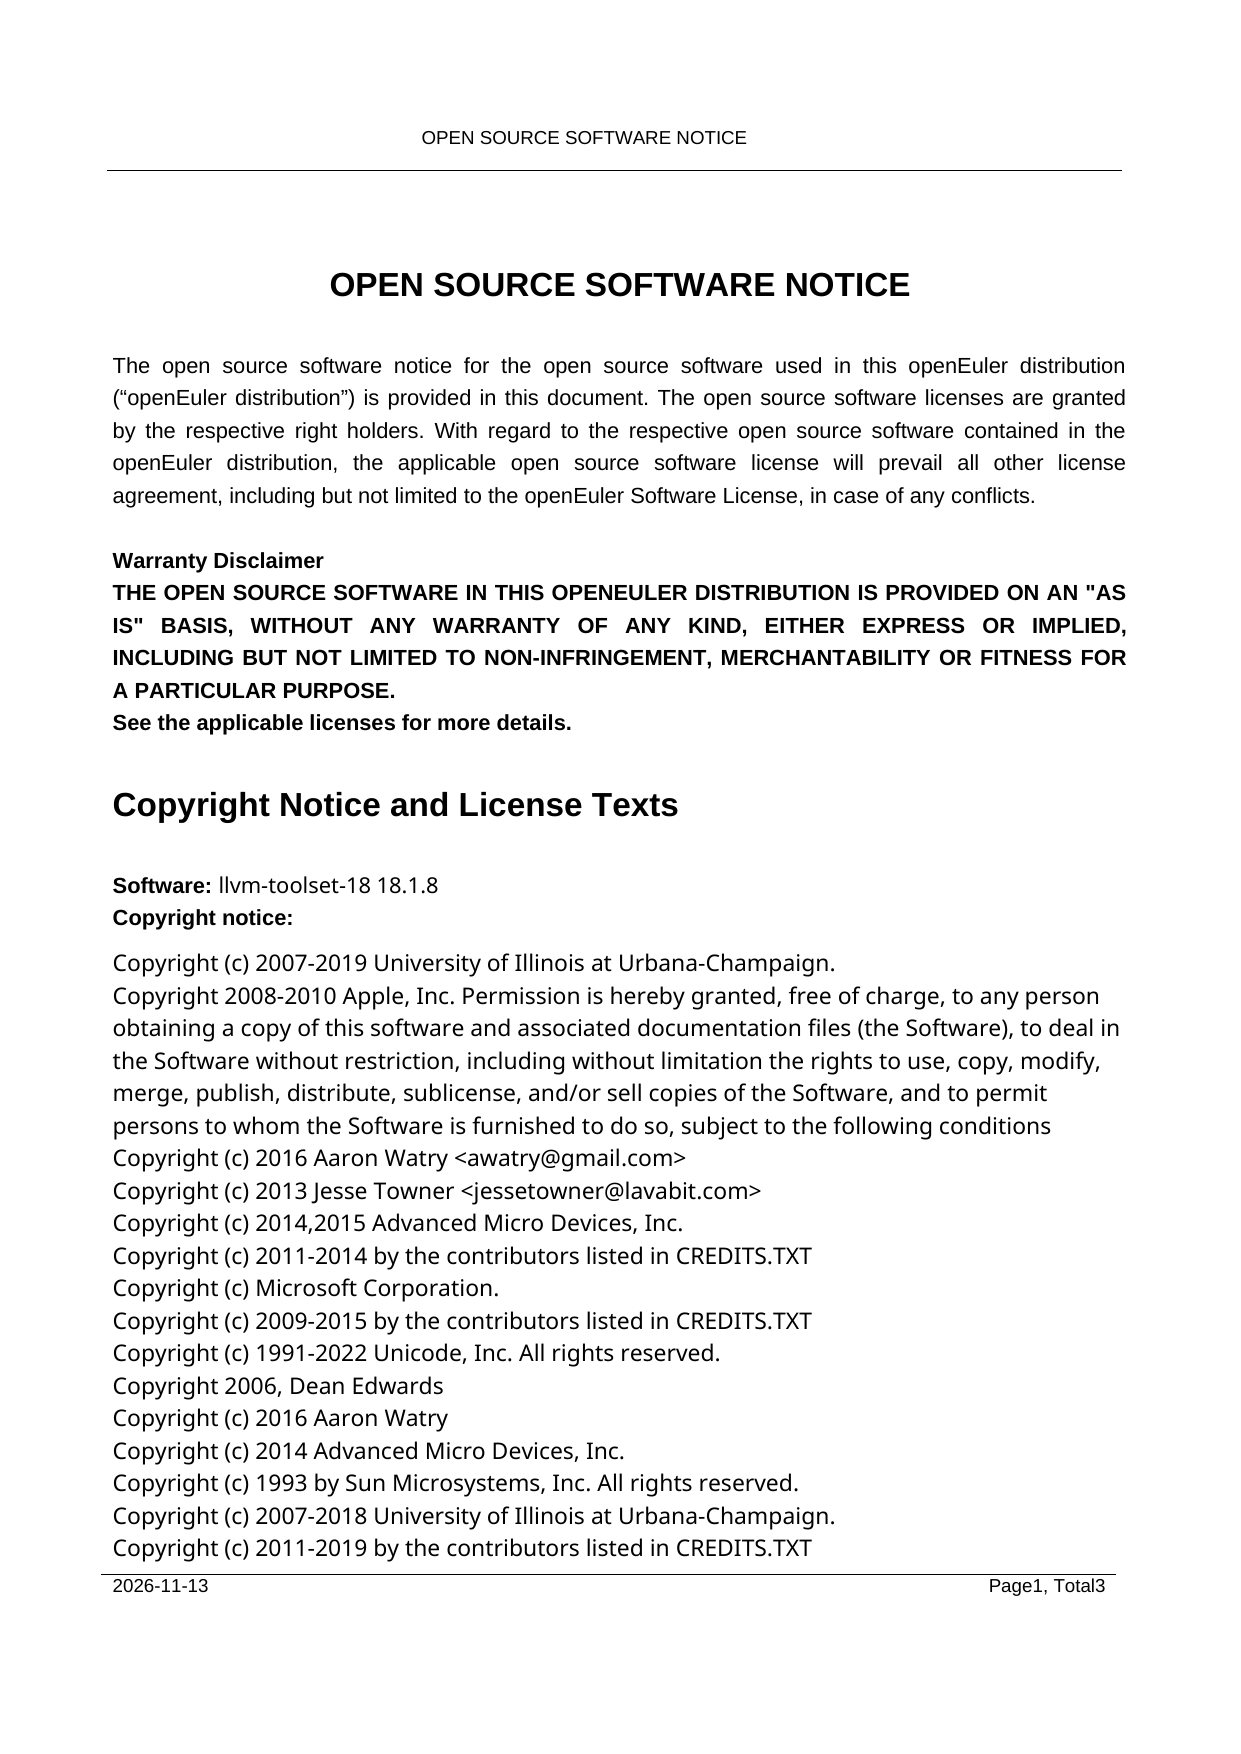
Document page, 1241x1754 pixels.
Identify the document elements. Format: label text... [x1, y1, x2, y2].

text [112, 947, 1128, 1564]
title Software: llvm-toolset-18 18.1.8 [112, 869, 1128, 901]
text Copyright Notice and License Texts [112, 771, 1128, 836]
text OPEN SOURCE SOFTWARE NOTICE [112, 251, 1128, 316]
text The open source software notice for the open source software used in this openEuler distribution (“openEuler distribution”) is provided in this document. The open source software licenses are granted by the respective right holders. With regard to the respective open source software contained in the openEuler distribution, the applicable open source software license will prevail all other license agreement, including but not limited to the openEuler Software License, in case of any conflicts. [112, 349, 1128, 511]
text THE OPEN SOURCE SOFTWARE IN THIS OPENEULER DISTRIBUTION IS PROVIDED ON AN "AS IS" BASIS, WITHOUT ANY WARRANTY OF ANY KIND, EITHER EXPRESS OR IMPLIED, INCLUDING BUT NOT LIMITED TO NON-INFRINGEMENT, MERCHANTABILITY OR FITNESS FOR A PARTICULAR PURPOSE. See the applicable licenses for more details. [112, 576, 1128, 739]
text Warranty Disclaimer [112, 544, 1128, 576]
text Copyright notice: [112, 901, 1128, 934]
